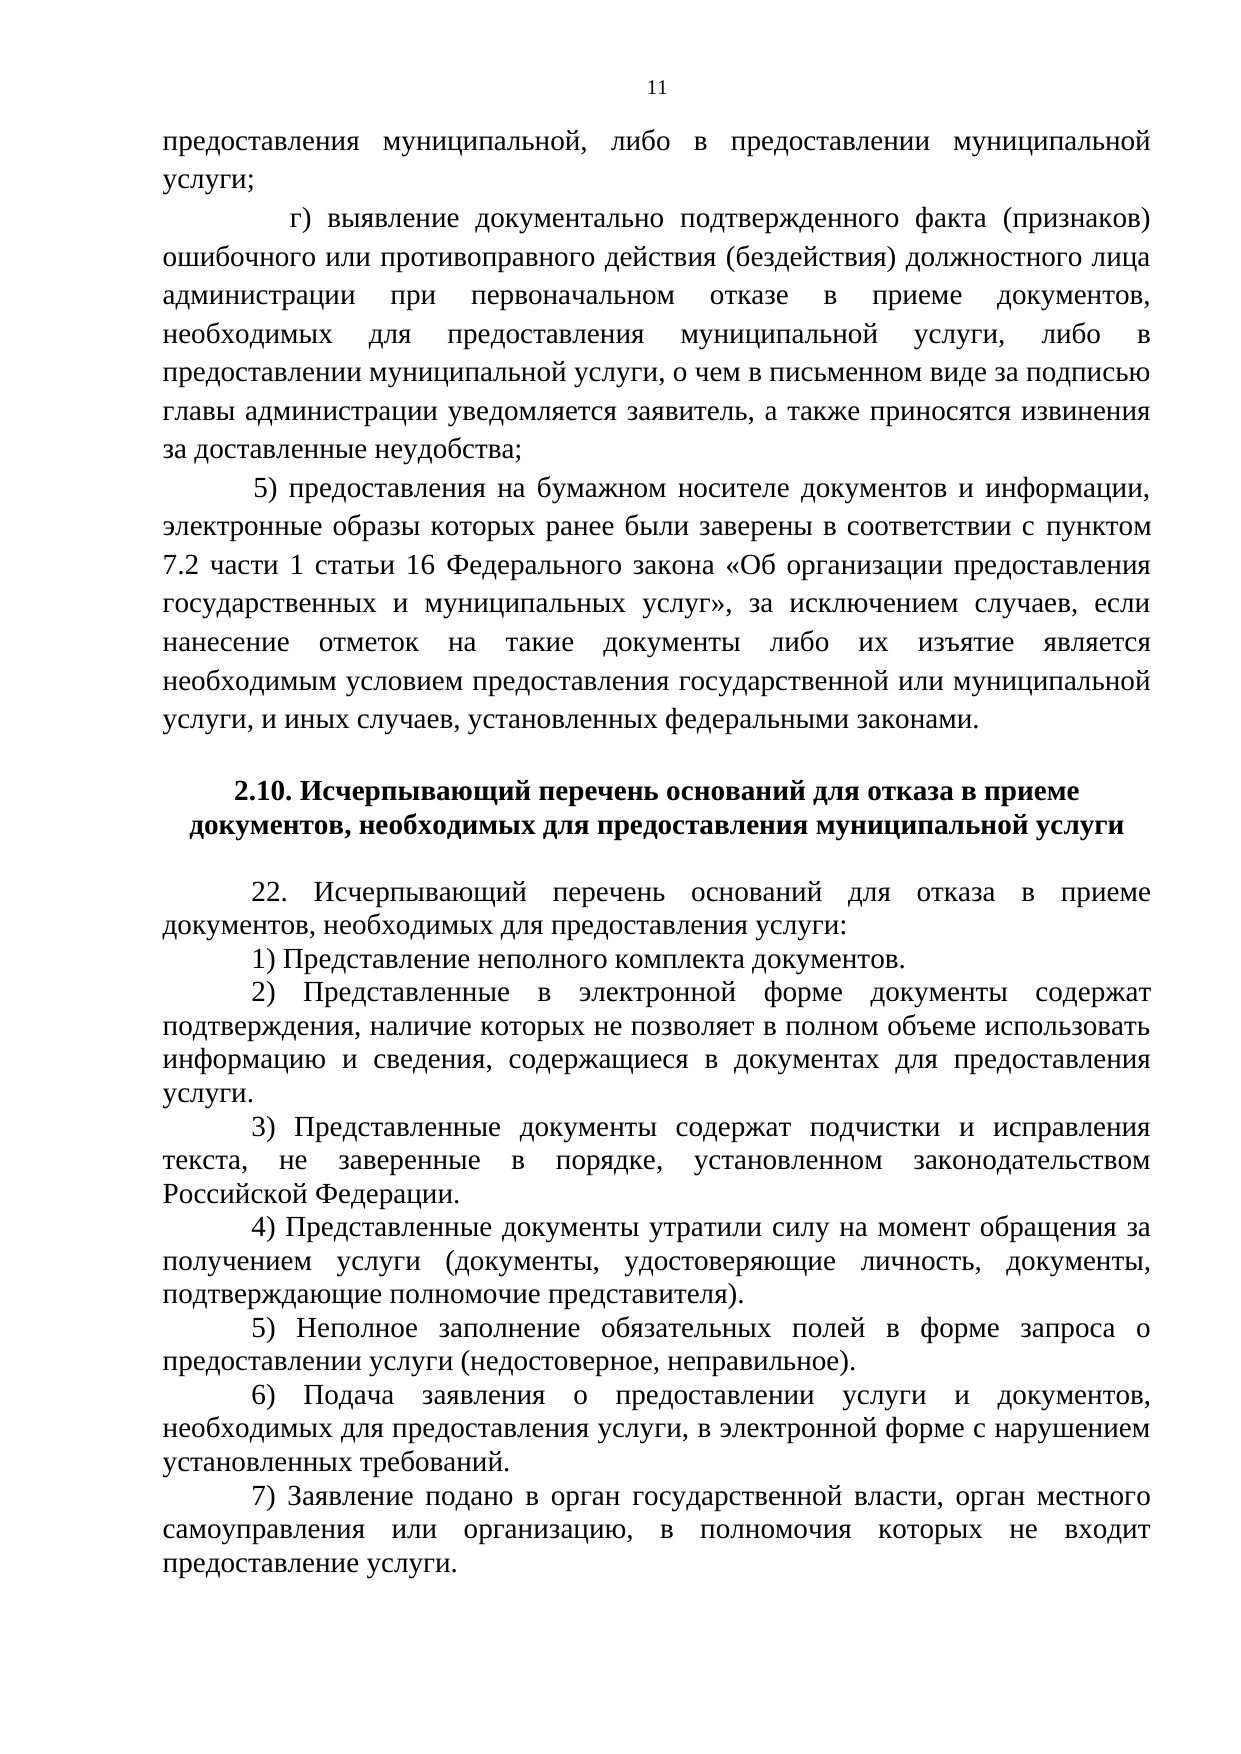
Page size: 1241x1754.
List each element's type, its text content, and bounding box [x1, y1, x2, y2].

text 1) Представление неполного комплекта документов. [162, 941, 1152, 974]
text 7) Заявление подано в орган государственной власти, орган местного самоуправления или организацию, в полномочия которых не входит предоставление услуги. [162, 1478, 1152, 1578]
text 6) Подача заявления о предоставлении услуги и документов, необходимых для предоставления услуги, в электронной форме с нарушением установленных требований. [162, 1377, 1152, 1478]
text 4) Представленные документы утратили силу на момент обращения за получением услуги (документы, удостоверяющие личность, документы, подтверждающие полномочие представителя). [162, 1209, 1152, 1310]
text 3) Представленные документы содержат подчистки и исправления текста, не заверенные в порядке, установленном законодательством Российской Федерации. [162, 1109, 1152, 1209]
text 5) Неполное заполнение обязательных полей в форме запроса о предоставлении услуги (недостоверное, неправильное). [162, 1310, 1152, 1377]
list 5) предоставления на бумажном носителе документов и информации, электронные образы которых ранее были заверены в соответствии с пунктом 7.2 части 1 статьи 16 Федерального закона «Об организации предоставления государственных и муниципальных услуг», за исключением случаев, если нанесение отметок на такие документы либо их изъятие является необходимым условием предоставления государственной или муниципальной услуги, и иных случаев, установленных федеральными законами. [162, 470, 1152, 735]
text 2) Представленные в электронной форме документы содержат подтверждения, наличие которых не позволяет в полном объеме использовать информацию и сведения, содержащиеся в документах для предоставления услуги. [162, 974, 1152, 1109]
text 22. Исчерпывающий перечень оснований для отказа в приеме документов, необходимых для предоставления услуги: [162, 874, 1152, 941]
text 2.10. Исчерпывающий перечень оснований для отказа в приеме документов, необходимых для предоставления муниципальной услуги [162, 773, 1152, 840]
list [162, 123, 1152, 195]
list г) выявление документально подтвержденного факта (признаков) ошибочного или противоправного действия (бездействия) должностного лица администрации при первоначальном отказе в приеме документов, необходимых для предоставления муниципальной услуги, либо в предоставлении муниципальной услуги, о чем в письменном виде за подписью главы администрации уведомляется заявитель, а также приносятся извинения за доставленные неудобства; [162, 200, 1152, 465]
